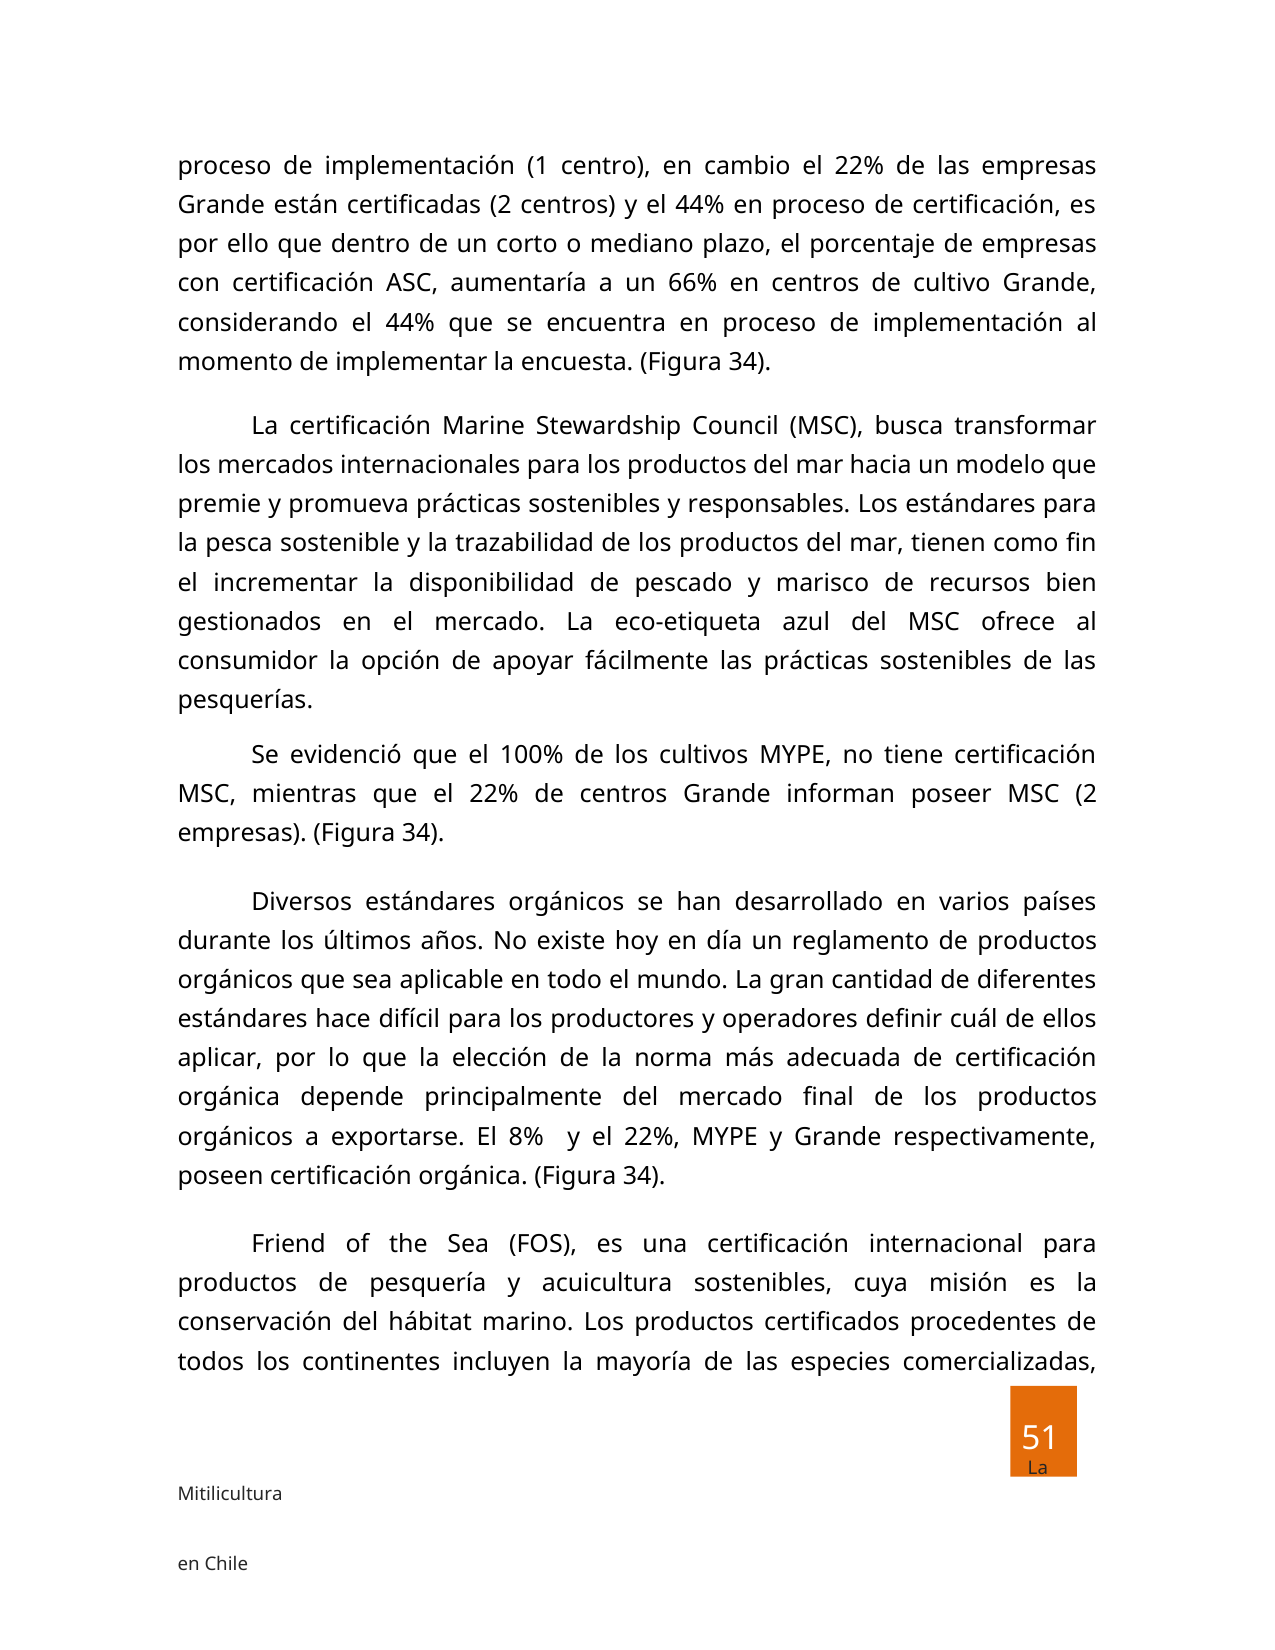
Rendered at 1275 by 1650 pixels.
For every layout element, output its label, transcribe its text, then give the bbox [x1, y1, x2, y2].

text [177, 148, 1098, 377]
text La certificación Marine Stewardship Council (MSC), busca transformar los mercados internacionales para los productos del mar hacia un modelo que premie y promueva prácticas sostenibles y responsables. Los estándares para la pesca sostenible y la trazabilidad de los productos del mar, tienen como fin el incrementar la disponibilidad de pescado y marisco de recursos bien gestionados en el mercado. La eco-etiqueta azul del MSC ofrece al consumidor la opción de apoyar fácilmente las prácticas sostenibles de las pesquerías. [177, 408, 1098, 716]
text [177, 1226, 1098, 1377]
text Se evidenció que el 100% de los cultivos MYPE, no tiene certificación MSC, mientras que el 22% de centros Grande informan poseer MSC (2 empresas). (Figura 34). [177, 737, 1098, 849]
text Diversos estándares orgánicos se han desarrollado en varios países durante los últimos años. No existe hoy en día un reglamento de productos orgánicos que sea aplicable en todo el mundo. La gran cantidad de diferentes estándares hace difícil para los productores y operadores definir cuál de ellos aplicar, por lo que la elección de la norma más adecuada de certificación orgánica depende principalmente del mercado final de los productos orgánicos a exportarse. El 8% y el 22%, MYPE y Grande respectivamente, poseen certificación orgánica. (Figura 34). [177, 883, 1098, 1191]
